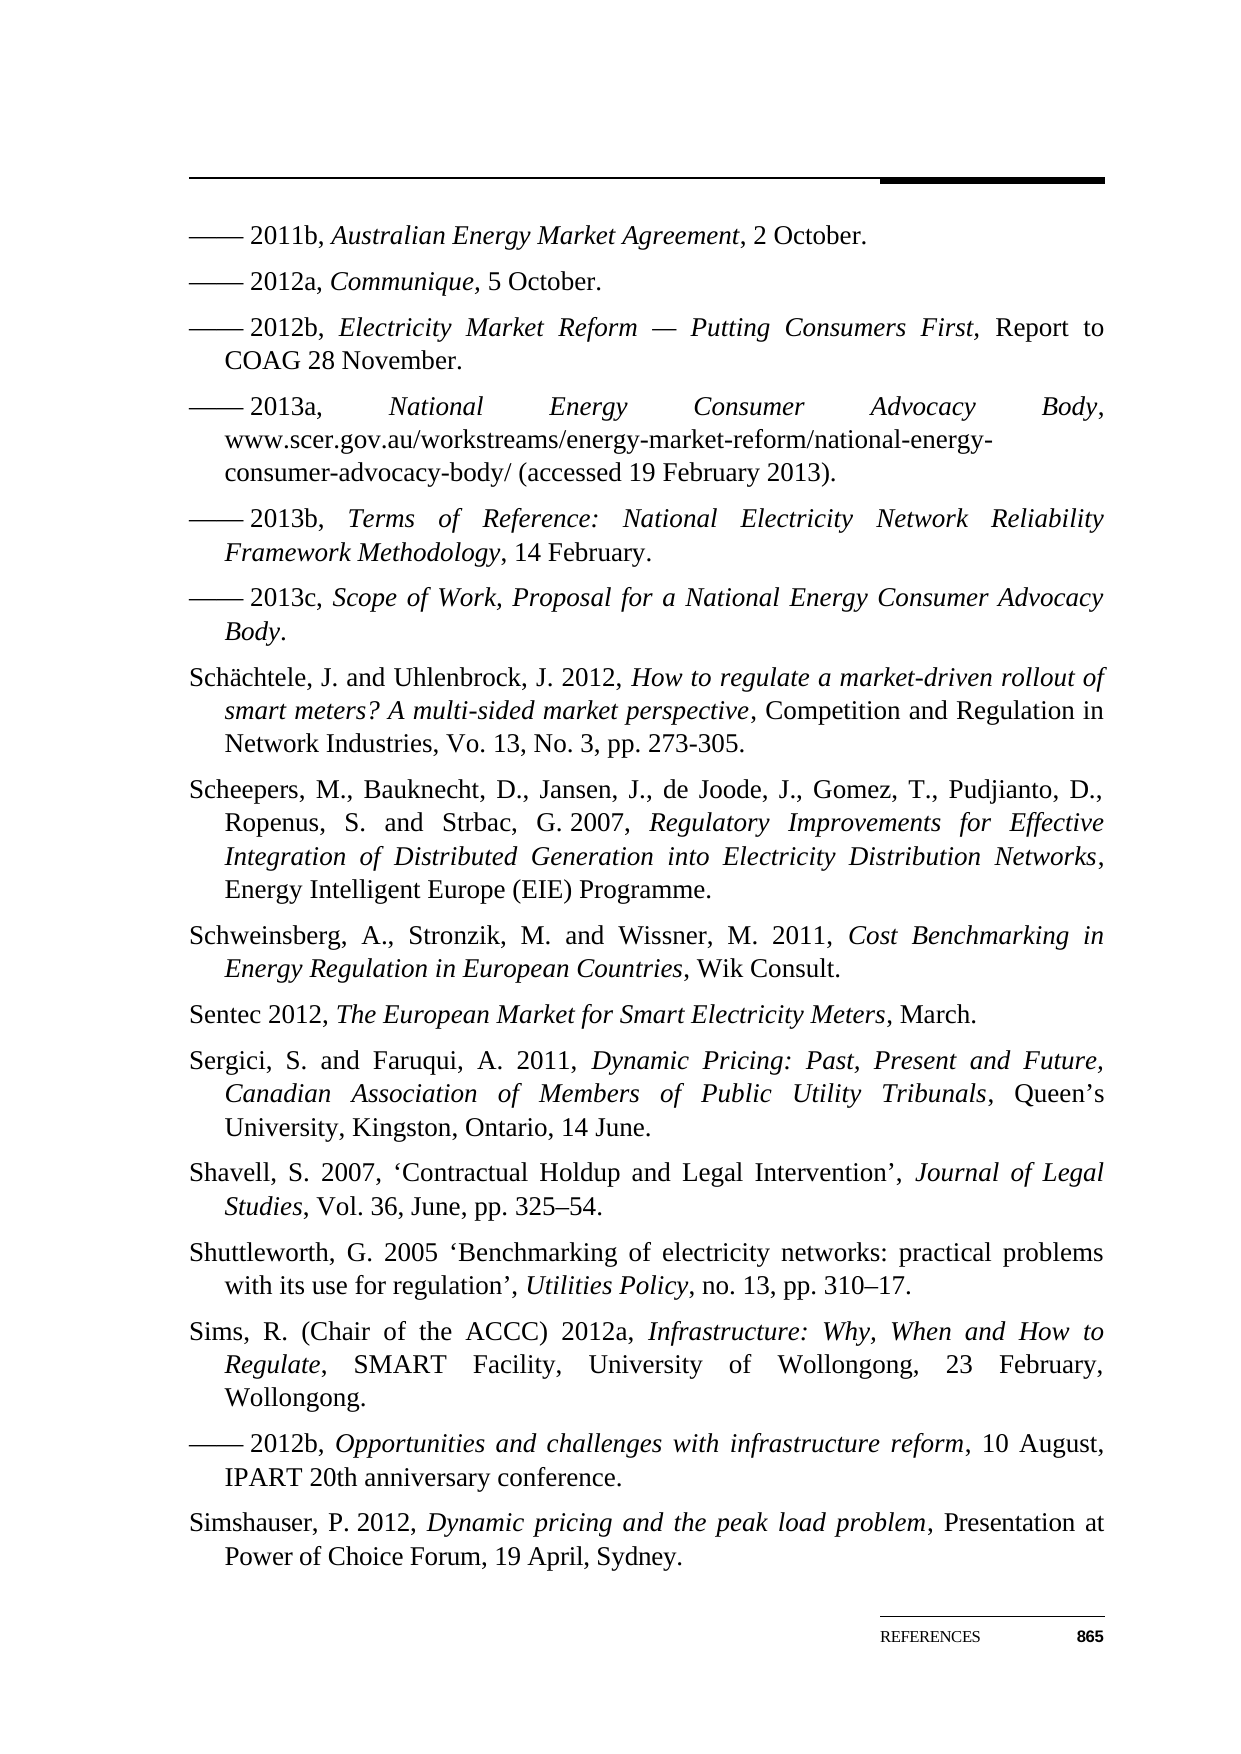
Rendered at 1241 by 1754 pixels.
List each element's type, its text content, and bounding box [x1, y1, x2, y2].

text —— 2013c, Scope of Work, Proposal for a National Energy Consumer Advocacy Body. [189, 579, 1104, 646]
text Shuttleworth, G. 2005 ‘Benchmarking of electricity networks: practical problems with its use for regulation’, Utilities Policy, no. 13, pp. 310–17. [189, 1233, 1104, 1300]
text Scheepers, M., Bauknecht, D., Jansen, J., de Joode, J., Gomez, T., Pudjianto, D., Ropenus, S. and Strbac, G. 2007, Regulatory Improvements for Effective Integration of Distributed Generation into Electricity Distribution Networks, Energy Intelligent Europe (EIE) Programme. [189, 771, 1104, 904]
text —— 2013a, National Energy Consumer Advocacy Body, www.scer.gov.au/workstreams/energy-market-reform/national-energy-consumer-advocacy-body/ (accessed 19 February 2013). [189, 388, 1104, 488]
text Schächtele, J. and Uhlenbrock, J. 2012, How to regulate a market-driven rollout of smart meters? A multi-sided market perspective, Competition and Regulation in Network Industries, Vo. 13, No. 3, pp. 273-305. [189, 658, 1104, 758]
text Sentec 2012, The European Market for Smart Electricity Meters, March. [189, 996, 1104, 1029]
text —— 2012b, Electricity Market Reform — Putting Consumers First, Report to COAG 28 November. [189, 308, 1104, 375]
text Simshauser, P. 2012, Dynamic pricing and the peak load problem, Presentation at Power of Choice Forum, 19 April, Sydney. [189, 1504, 1104, 1571]
text —— 2012b, Opportunities and challenges with infrastructure reform, 10 August, IPART 20th anniversary conference. [189, 1425, 1104, 1492]
text —— 2013b, Terms of Reference: National Electricity Network Reliability Framework Methodology, 14 February. [189, 500, 1104, 567]
text Shavell, S. 2007, ‘Contractual Holdup and Legal Intervention’, Journal of Legal Studies, Vol. 36, June, pp. 325–54. [189, 1154, 1104, 1221]
text Sergici, S. and Faruqui, A. 2011, Dynamic Pricing: Past, Present and Future, Canadian Association of Members of Public Utility Tribunals, Queen’s University, Kingston, Ontario, 14 June. [189, 1042, 1104, 1142]
text Schweinsberg, A., Stronzik, M. and Wissner, M. 2011, Cost Benchmarking in Energy Regulation in European Countries, Wik Consult. [189, 917, 1104, 983]
text —— 2011b, Australian Energy Market Agreement, 2 October. [189, 217, 1104, 250]
text Sims, R. (Chair of the ACCC) 2012a, Infrastructure: Why, When and How to Regulate, SMART Facility, University of Wollongong, 23 February, Wollongong. [189, 1313, 1104, 1413]
text —— 2012a, Communique, 5 October. [189, 263, 1104, 296]
